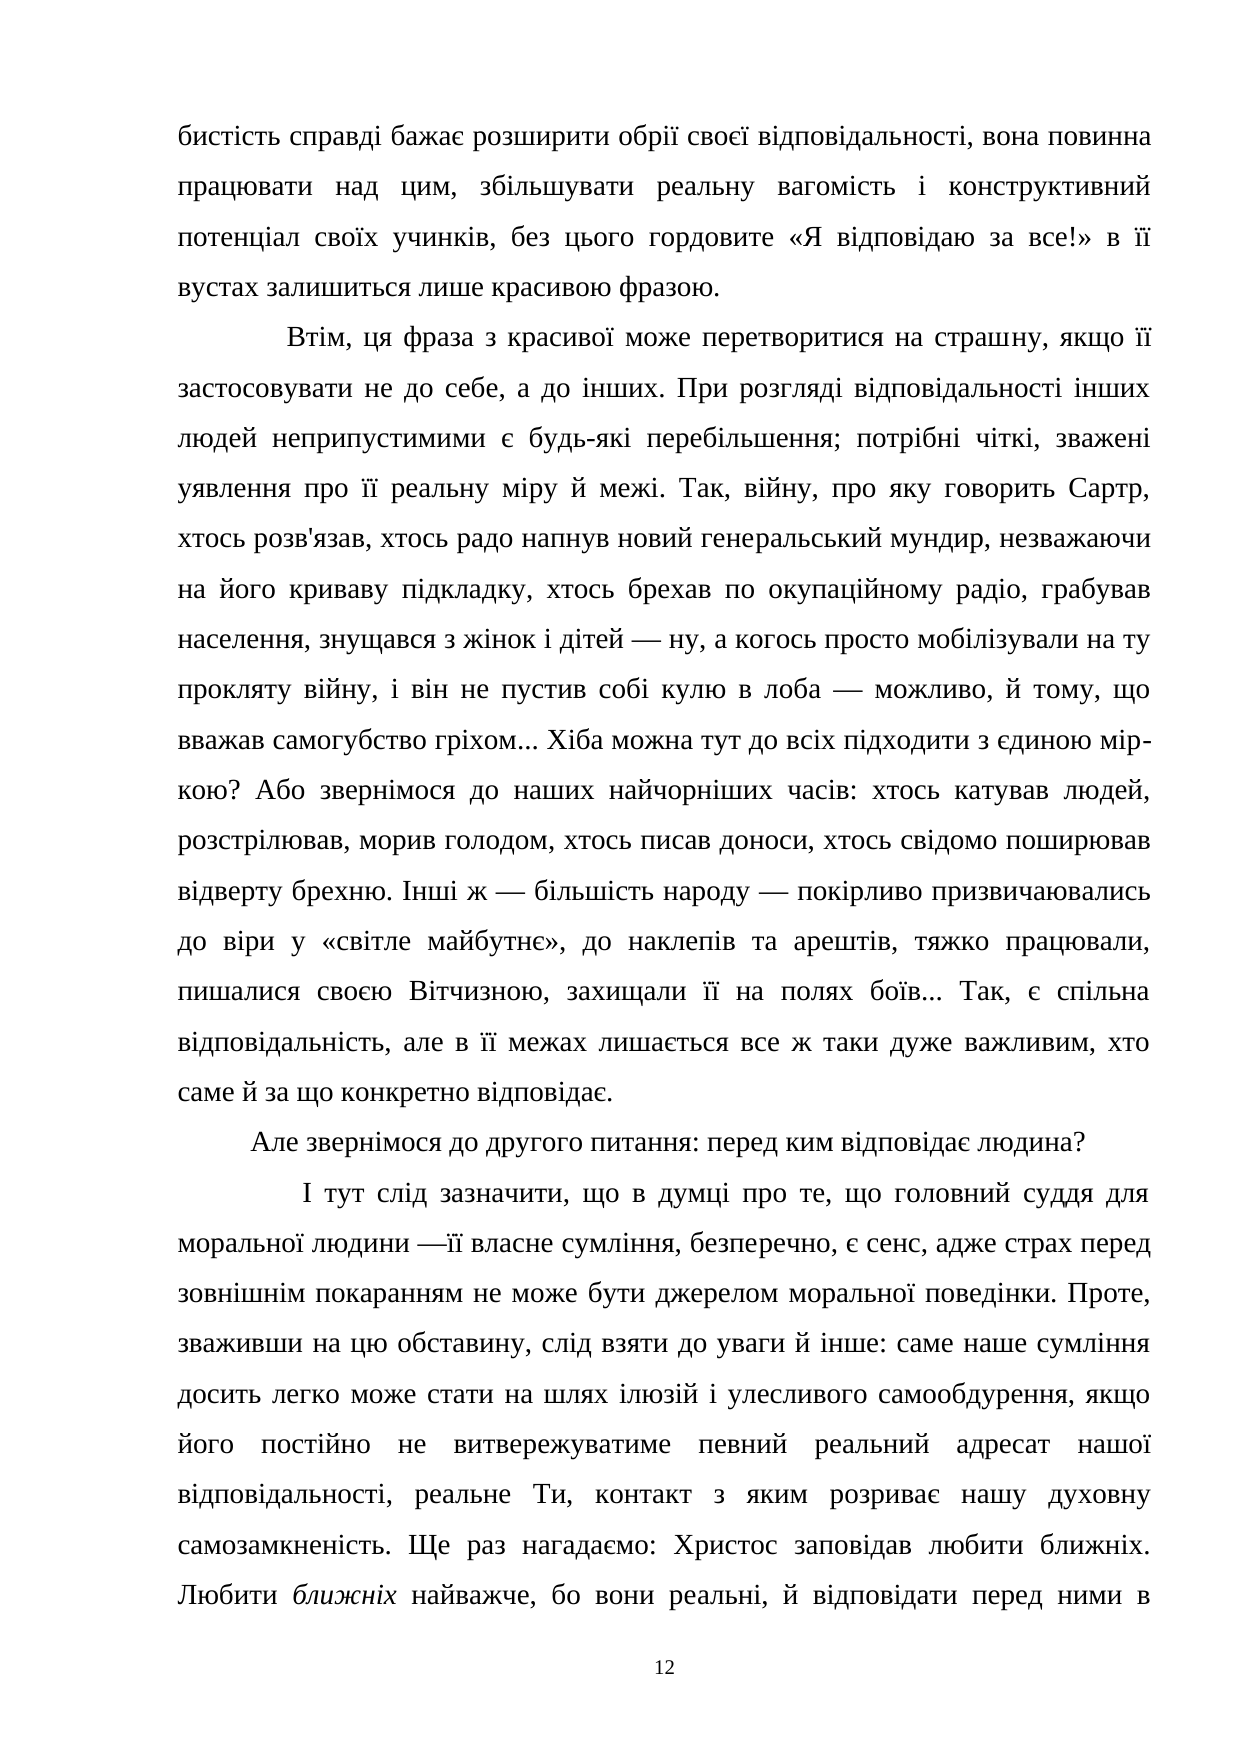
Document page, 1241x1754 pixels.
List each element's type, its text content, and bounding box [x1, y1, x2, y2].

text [177, 118, 1152, 303]
text Втім, ця фраза з красивої може перетворитися на страшну, якщо її застосовувати не до себе, а до інших. При розгляді відповідальності інших людей неприпустимими є будь-які перебільшення; потрібні чіткі, зважені уявлення про її реальну міру й межі. Так, війну, про яку говорить Сартр, хтось розв'язав, хтось радо напнув новий генеральський мундир, незважаючи на його криваву підкладку, хтось брехав по окупаційному радіо, грабував населення, знущався з жінок і дітей — ну, а когось просто мобілізували на ту прокляту війну, і він не пустив собі кулю в лоба — можливо, й тому, що вважав самогубство гріхом... Хіба можна тут до всіх підходити з єдиною міркою? Або звернімося до наших найчорніших часів: хтось катував людей, розстрілював, морив голодом, хтось писав доноси, хтось свідомо поширював відверту брехню. Інші ж — більшість народу — покірливо призвичаювались до віри у «світле майбутнє», до наклепів та арештів, тяжко працювали, пишалися своєю Вітчизною, захищали її на полях боїв... Так, є спільна відповідальність, але в її межах лишається все ж таки дуже важливим, хто саме й за що конкретно відповідає. [177, 319, 1152, 1108]
text Але звернімося до другого питання: перед ким відповідає людина? [177, 1124, 1152, 1158]
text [177, 1175, 1152, 1611]
